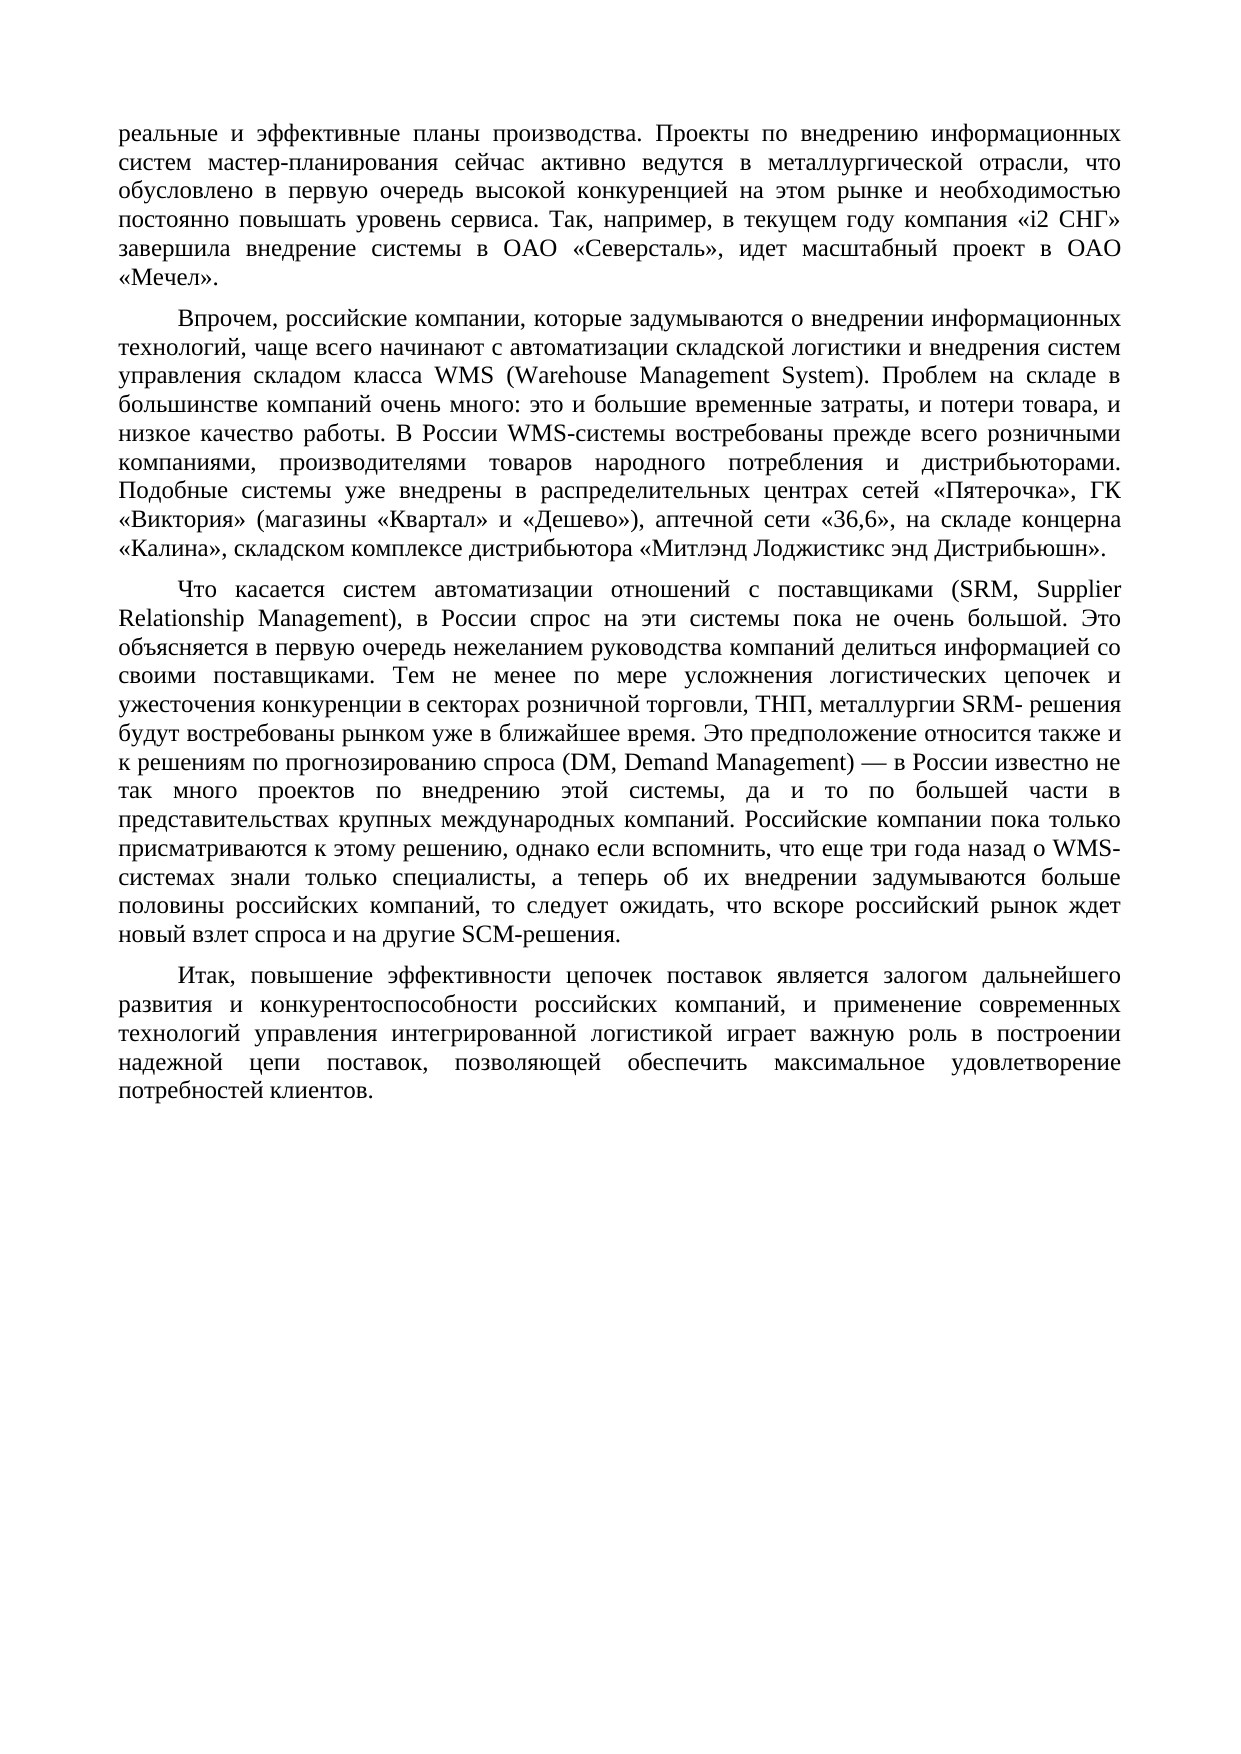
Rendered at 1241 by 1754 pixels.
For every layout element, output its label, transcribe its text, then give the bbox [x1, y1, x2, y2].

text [118, 118, 1122, 291]
text Впрочем, российские компании, которые задумываются о внедрении информационных технологий, чаще всего начинают с автоматизации складской логистики и внедрения систем управления складом класса WMS (Warehouse Management System). Проблем на складе в большинстве компаний очень много: это и большие временные затраты, и потери товара, и низкое качество работы. В России WMS-системы востребованы прежде всего розничными компаниями, производителями товаров народного потребления и дистрибьюторами. Подобные системы уже внедрены в распределительных центрах сетей «Пятерочка», ГК «Виктория» (магазины «Квартал» и «Дешево»), аптечной сети «36,6», на складе концерна «Калина», складском комплексе дистрибьютора «Митлэнд Лоджистикс энд Дистрибьюшн». [118, 303, 1122, 562]
text Итак, повышение эффективности цепочек поставок является залогом дальнейшего развития и конкурентоспособности российских компаний, и применение современных технологий управления интегрированной логистикой играет важную роль в построении надежной цепи поставок, позволяющей обеспечить максимальное удовлетворение потребностей клиентов. [118, 961, 1122, 1104]
text Что касается систем автоматизации отношений с поставщиками (SRM, Supplier Relationship Management), в России спрос на эти системы пока не очень большой. Это объясняется в первую очередь нежеланием руководства компаний делиться информацией со своими поставщиками. Тем не менее по мере усложнения логистических цепочек и ужесточения конкуренции в секторах розничной торговли, ТНП, металлургии SRM- решения будут востребованы рынком уже в ближайшее время. Это предположение относится также и к решениям по прогнозированию спроса (DM, Demand Management) — в России известно не так много проектов по внедрению этой системы, да и то по большей части в представительствах крупных международных компаний. Российские компании пока только присматриваются к этому решению, однако если вспомнить, что еще три года назад о WMS-системах знали только специалисты, а теперь об их внедрении задумываются больше половины российских компаний, то следует ожидать, что вскоре российский рынок ждет новый взлет спроса и на другие SCM-решения. [118, 574, 1122, 948]
